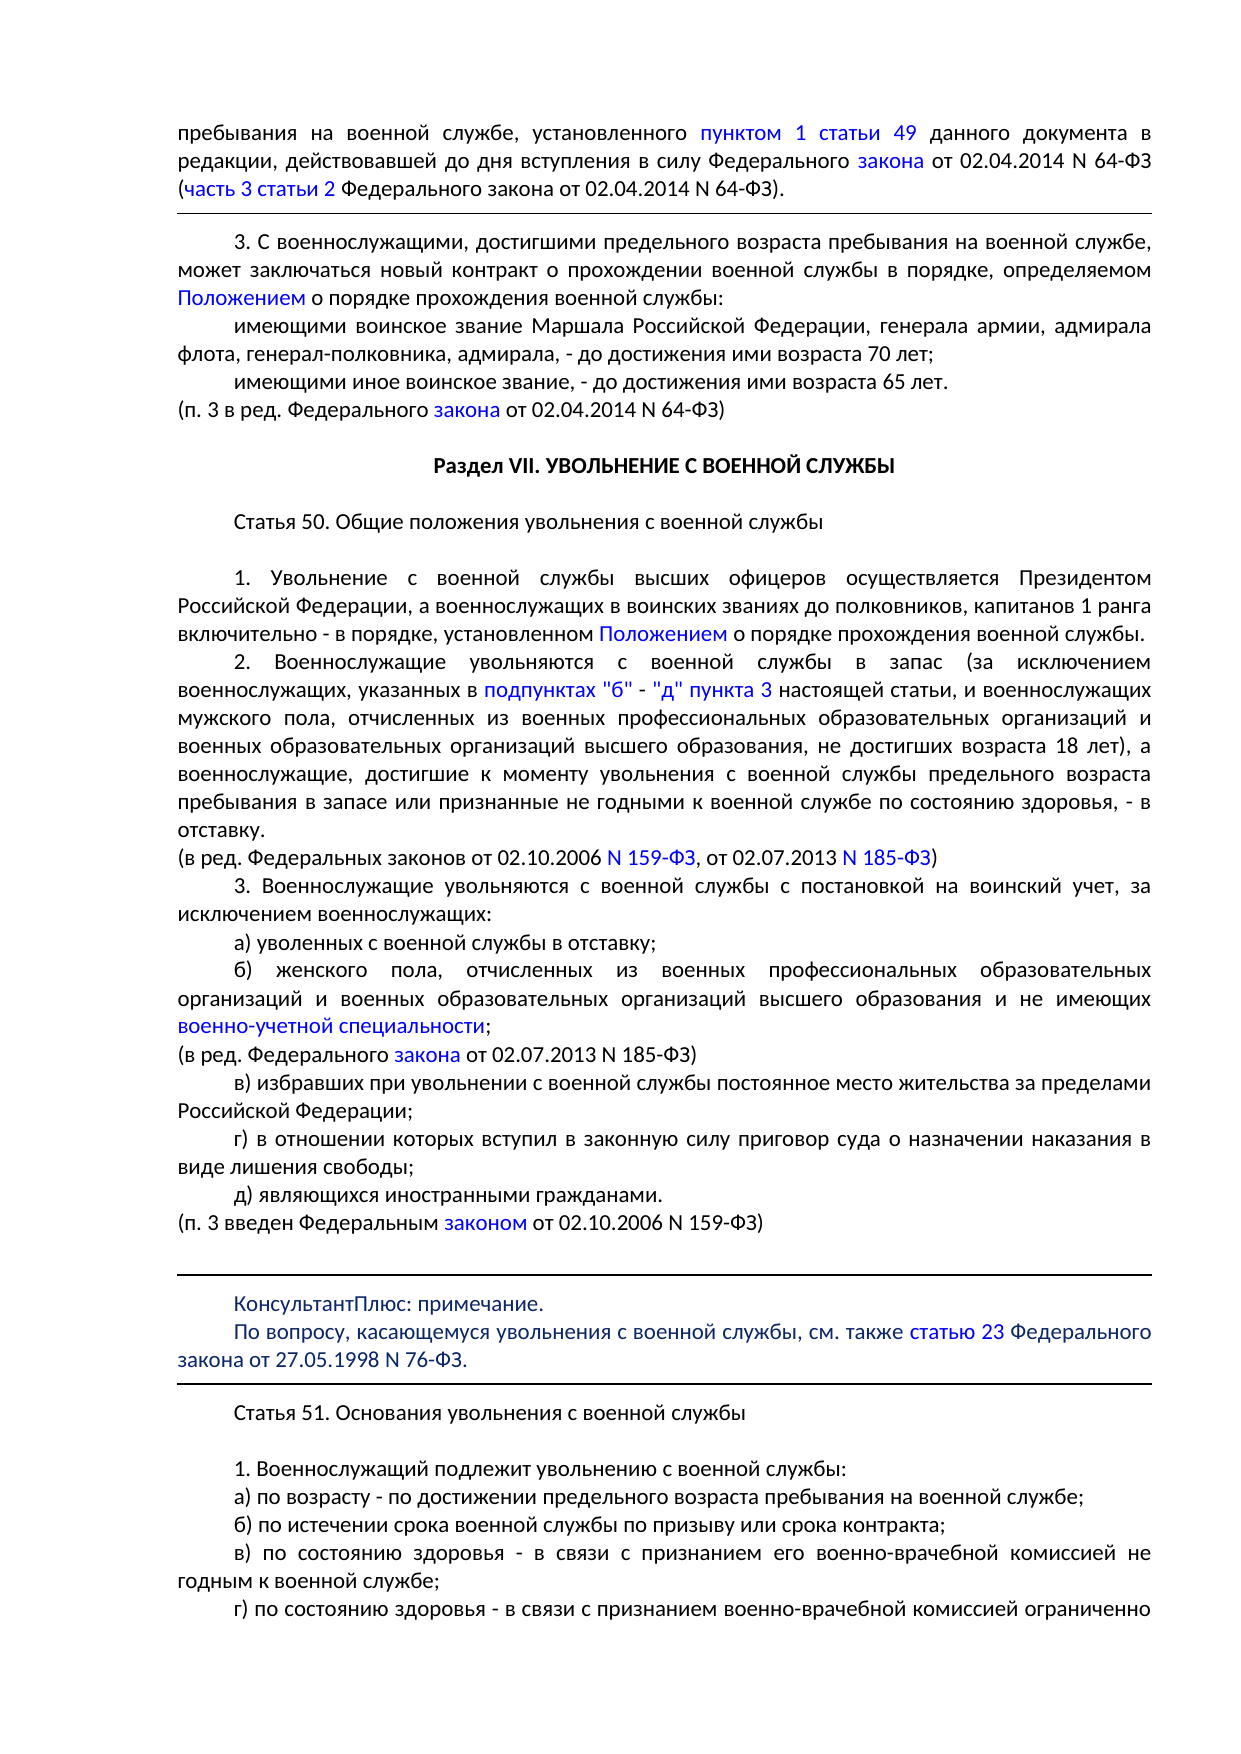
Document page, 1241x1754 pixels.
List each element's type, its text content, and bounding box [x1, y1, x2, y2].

text Статья 50. Общие положения увольнения с военной службы [177, 507, 1152, 535]
text д) являющихся иностранными гражданами. [177, 1180, 1152, 1208]
text имеющими иное воинское звание, - до достижения ими возраста 65 лет. [177, 367, 1152, 395]
text (в ред. Федеральных законов от 02.10.2006 N 159-ФЗ, от 02.07.2013 N 185-ФЗ) [177, 843, 1152, 872]
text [177, 1594, 1152, 1622]
text (п. 3 в ред. Федерального закона от 02.04.2014 N 64-ФЗ) [177, 395, 1152, 423]
text 1. Военнослужащий подлежит увольнению с военной службы: [177, 1454, 1152, 1482]
text в) по состоянию здоровья - в связи с признанием его военно-врачебной комиссией не годным к военной службе; [177, 1538, 1152, 1594]
text 2. Военнослужащие увольняются с военной службы в запас (за исключением военнослужащих, указанных в подпунктах "б" - "д" пункта 3 настоящей статьи, и военнослужащих мужского пола, отчисленных из военных профессиональных образовательных организаций и военных образовательных организаций высшего образования, не достигших возраста 18 лет), а военнослужащие, достигшие к моменту увольнения с военной службы предельного возраста пребывания в запасе или признанные не годными к военной службе по состоянию здоровья, - в отставку. [177, 647, 1152, 843]
text б) женского пола, отчисленных из военных профессиональных образовательных организаций и военных образовательных организаций высшего образования и не имеющих военно-учетной специальности; [177, 956, 1152, 1040]
text г) в отношении которых вступил в законную силу приговор суда о назначении наказания в виде лишения свободы; [177, 1124, 1152, 1180]
text 1. Увольнение с военной службы высших офицеров осуществляется Президентом Российской Федерации, а военнослужащих в воинских званиях до полковников, капитанов 1 ранга включительно - в порядке, установленном Положением о порядке прохождения военной службы. [177, 563, 1152, 647]
text а) уволенных с военной службы в отставку; [177, 928, 1152, 956]
title Раздел VII. УВОЛЬНЕНИЕ С ВОЕННОЙ СЛУЖБЫ [177, 451, 1152, 479]
text имеющими воинское звание Маршала Российской Федерации, генерала армии, адмирала флота, генерал-полковника, адмирала, - до достижения ими возраста 70 лет; [177, 311, 1152, 367]
text (п. 3 введен Федеральным законом от 02.10.2006 N 159-ФЗ) [177, 1208, 1152, 1236]
text КонсультантПлюс: примечание. [177, 1289, 1152, 1317]
text 3. С военнослужащими, достигшими предельного возраста пребывания на военной службе, может заключаться новый контракт о прохождении военной службы в порядке, определяемом Положением о порядке прохождения военной службы: [177, 227, 1152, 311]
text (в ред. Федерального закона от 02.07.2013 N 185-ФЗ) [177, 1040, 1152, 1068]
text По вопросу, касающемуся увольнения с военной службы, см. также статью 23 Федерального закона от 27.05.1998 N 76-ФЗ. [177, 1317, 1152, 1373]
text б) по истечении срока военной службы по призыву или срока контракта; [177, 1510, 1152, 1538]
text 3. Военнослужащие увольняются с военной службы с постановкой на воинский учет, за исключением военнослужащих: [177, 872, 1152, 928]
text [177, 118, 1152, 202]
text в) избравших при увольнении с военной службы постоянное место жительства за пределами Российской Федерации; [177, 1068, 1152, 1124]
text Статья 51. Основания увольнения с военной службы [177, 1398, 1152, 1426]
text а) по возрасту - по достижении предельного возраста пребывания на военной службе; [177, 1482, 1152, 1510]
